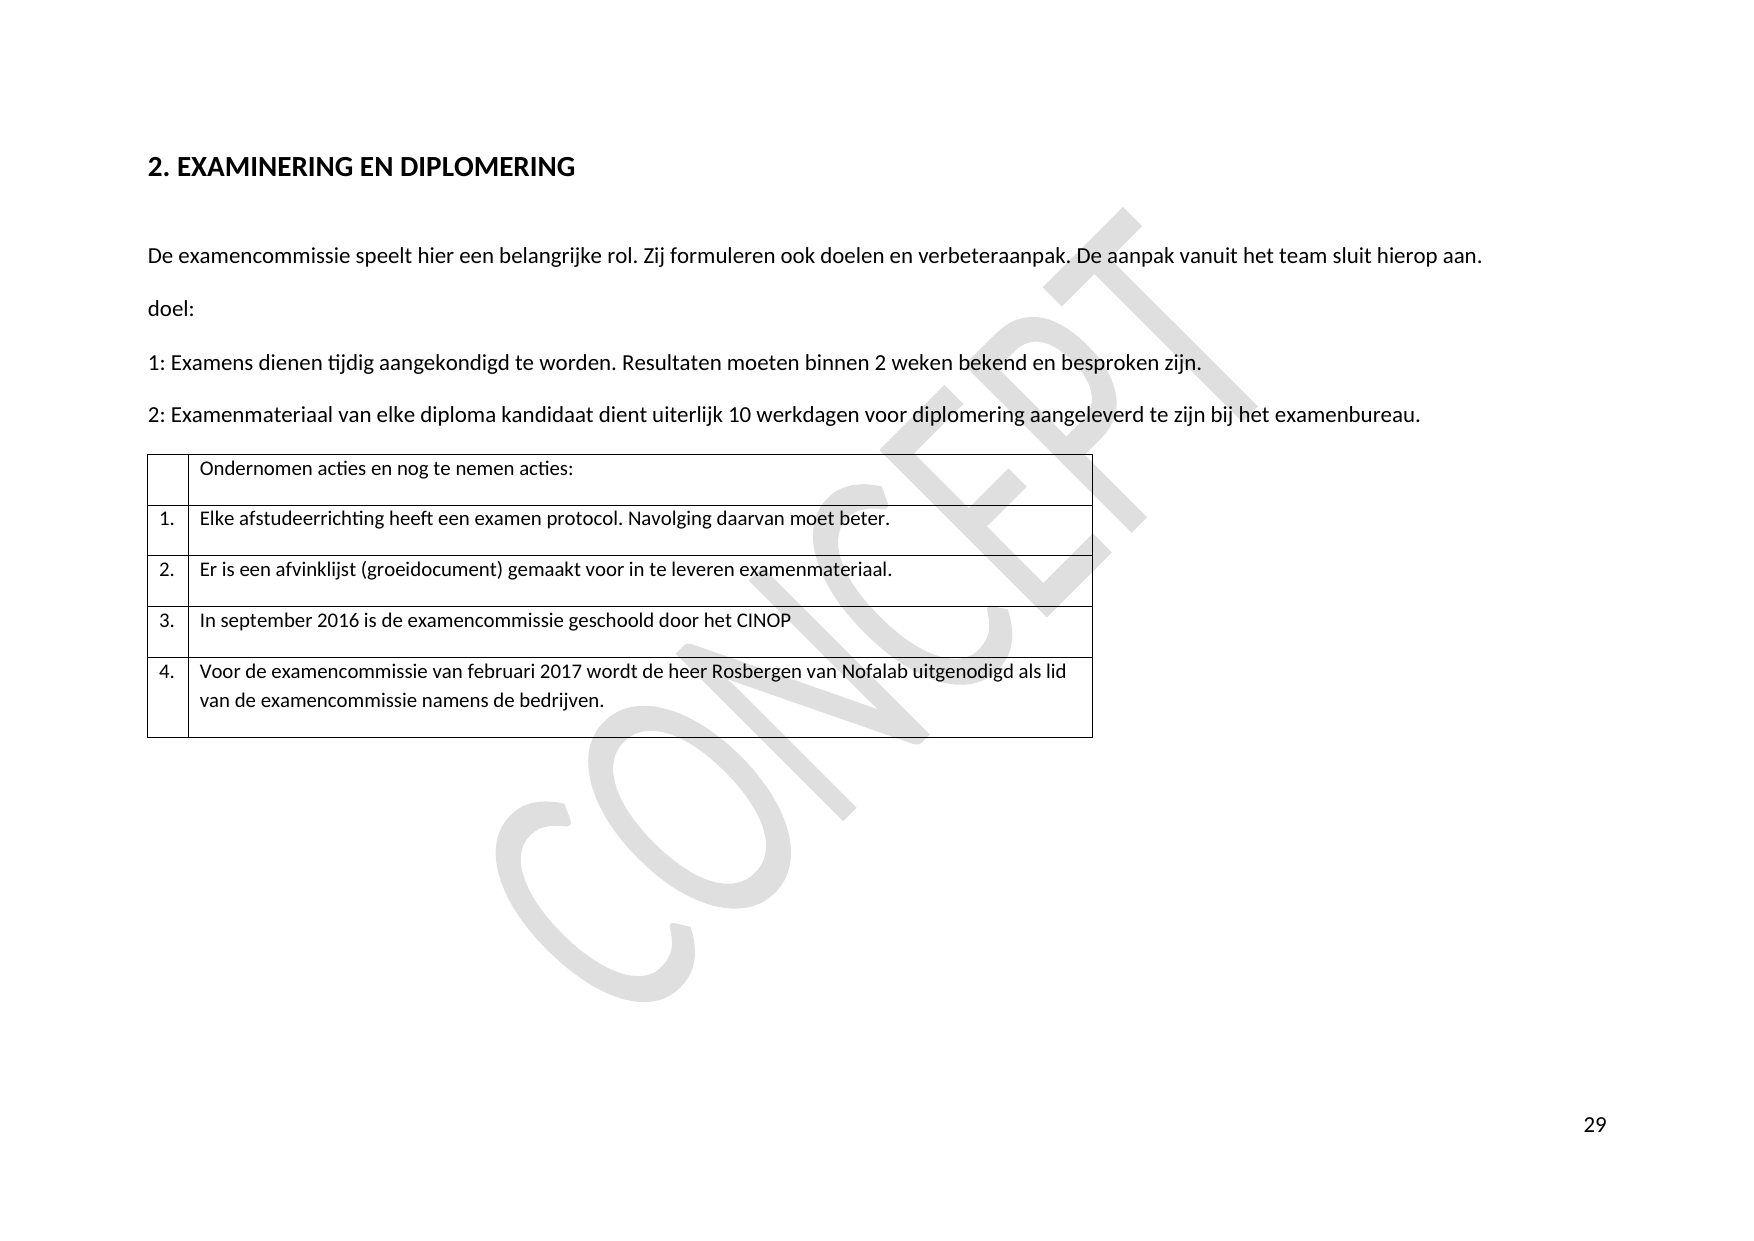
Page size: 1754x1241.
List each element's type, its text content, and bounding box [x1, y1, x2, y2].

text De examencommissie speelt hier een belangrijke rol. Zij formuleren ook doelen en verbeteraanpak. De aanpak vanuit het team sluit hierop aan. [148, 209, 1606, 269]
table_cell 1. [148, 506, 188, 555]
table_cell Voor de examencommissie van februari 2017 wordt de heer Rosbergen van Nofalab uitgenodigd als lid van de examencommissie namens de bedrijven. [189, 658, 1092, 737]
table_cell 3. [148, 607, 188, 657]
text 1: Examens dienen tijdig aangekondigd te worden. Resultaten moeten binnen 2 weken bekend en besproken zijn. [148, 348, 1606, 376]
table_header Ondernomen acties en nog te nemen acties: [189, 455, 1092, 504]
table_cell Er is een afvinklijst (groeidocument) gemaakt voor in te leveren examenmateriaal. [189, 556, 1092, 606]
table_cell Elke afstudeerrichting heeft een examen protocol. Navolging daarvan moet beter. [189, 506, 1092, 555]
table_cell 4. [148, 658, 188, 737]
text 2. EXAMINERING EN DIPLOMERING [148, 148, 1606, 183]
text doel: [148, 294, 1606, 323]
table_header [148, 455, 188, 504]
text 2: Examenmateriaal van elke diploma kandidaat dient uiterlijk 10 werkdagen voor diplomering aangeleverd te zijn bij het examenbureau. [148, 401, 1606, 429]
table_cell In september 2016 is de examencommissie geschoold door het CINOP [189, 607, 1092, 657]
table_cell 2. [148, 556, 188, 606]
